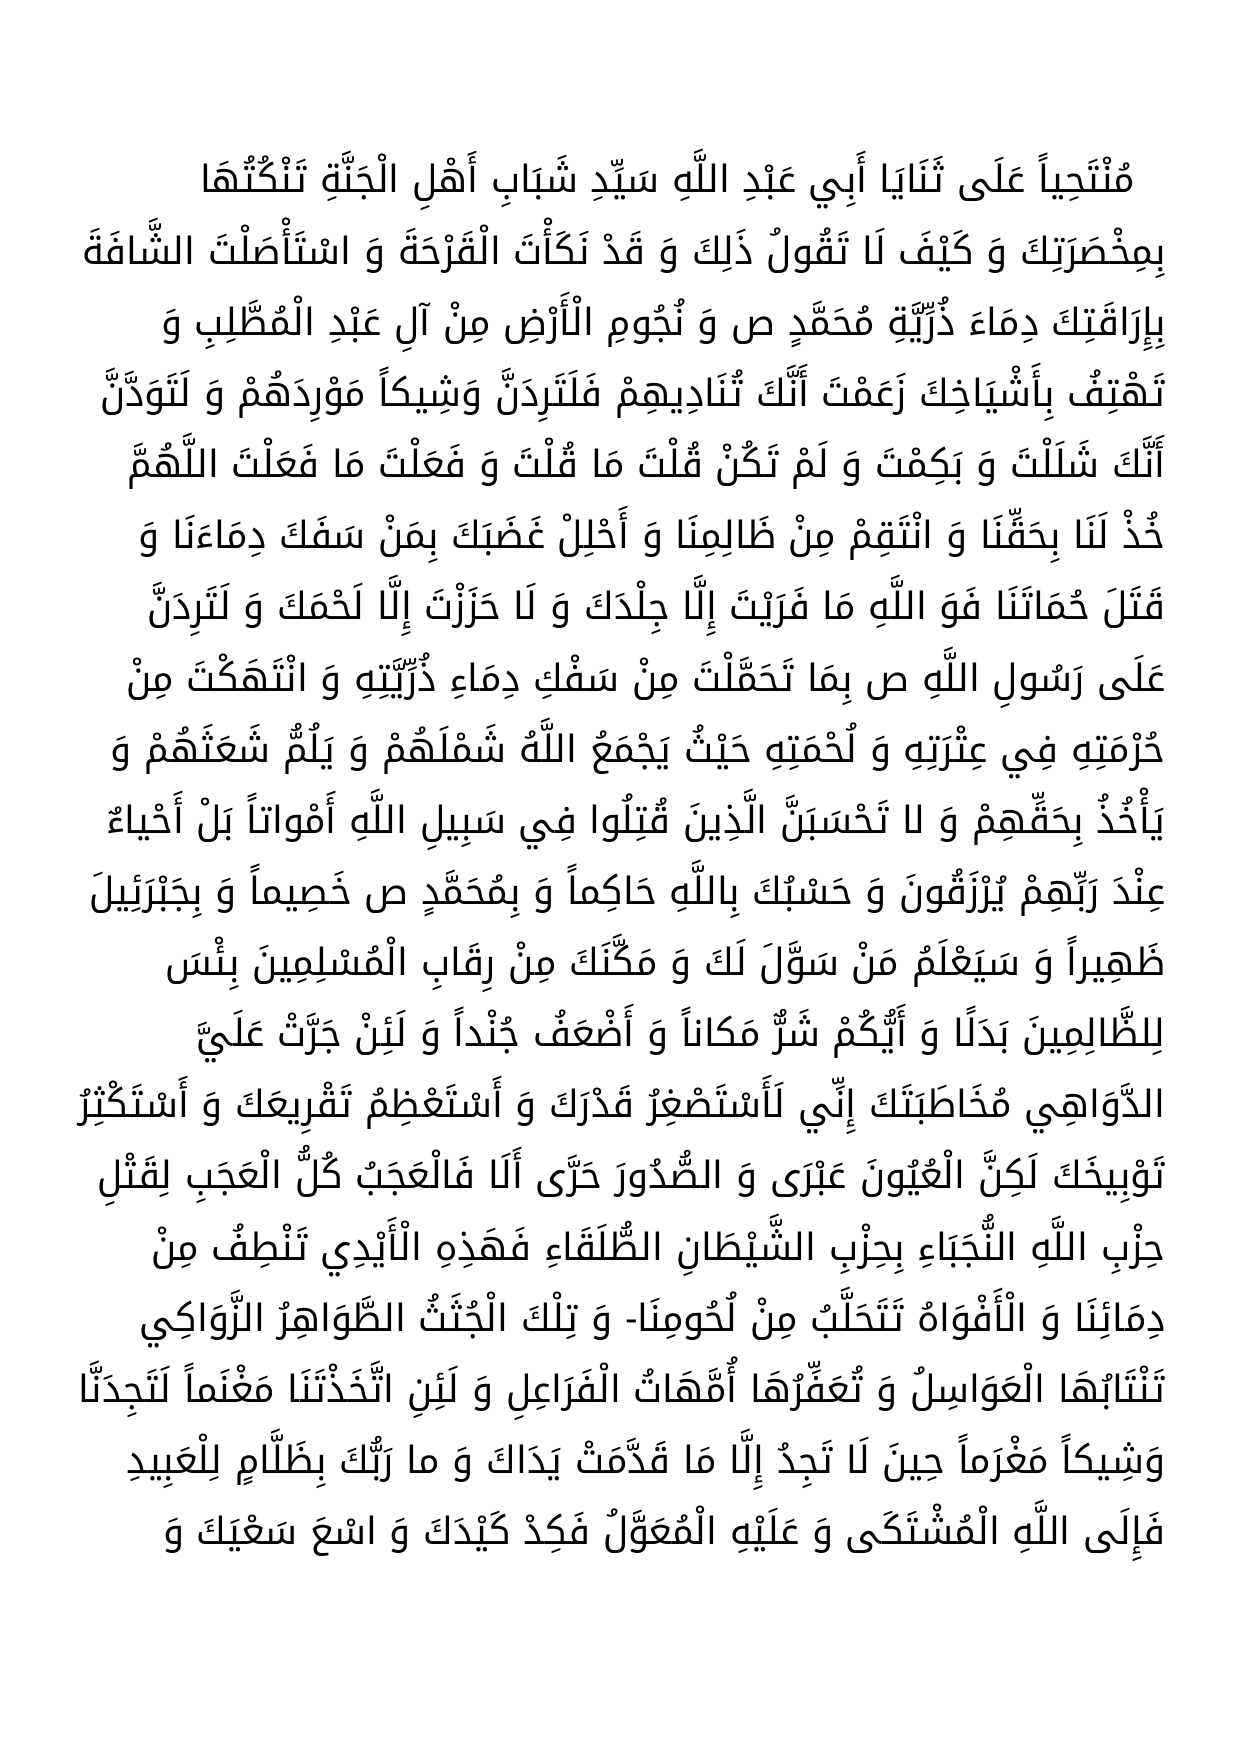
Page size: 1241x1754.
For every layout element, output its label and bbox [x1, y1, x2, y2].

text [75, 145, 1165, 1568]
